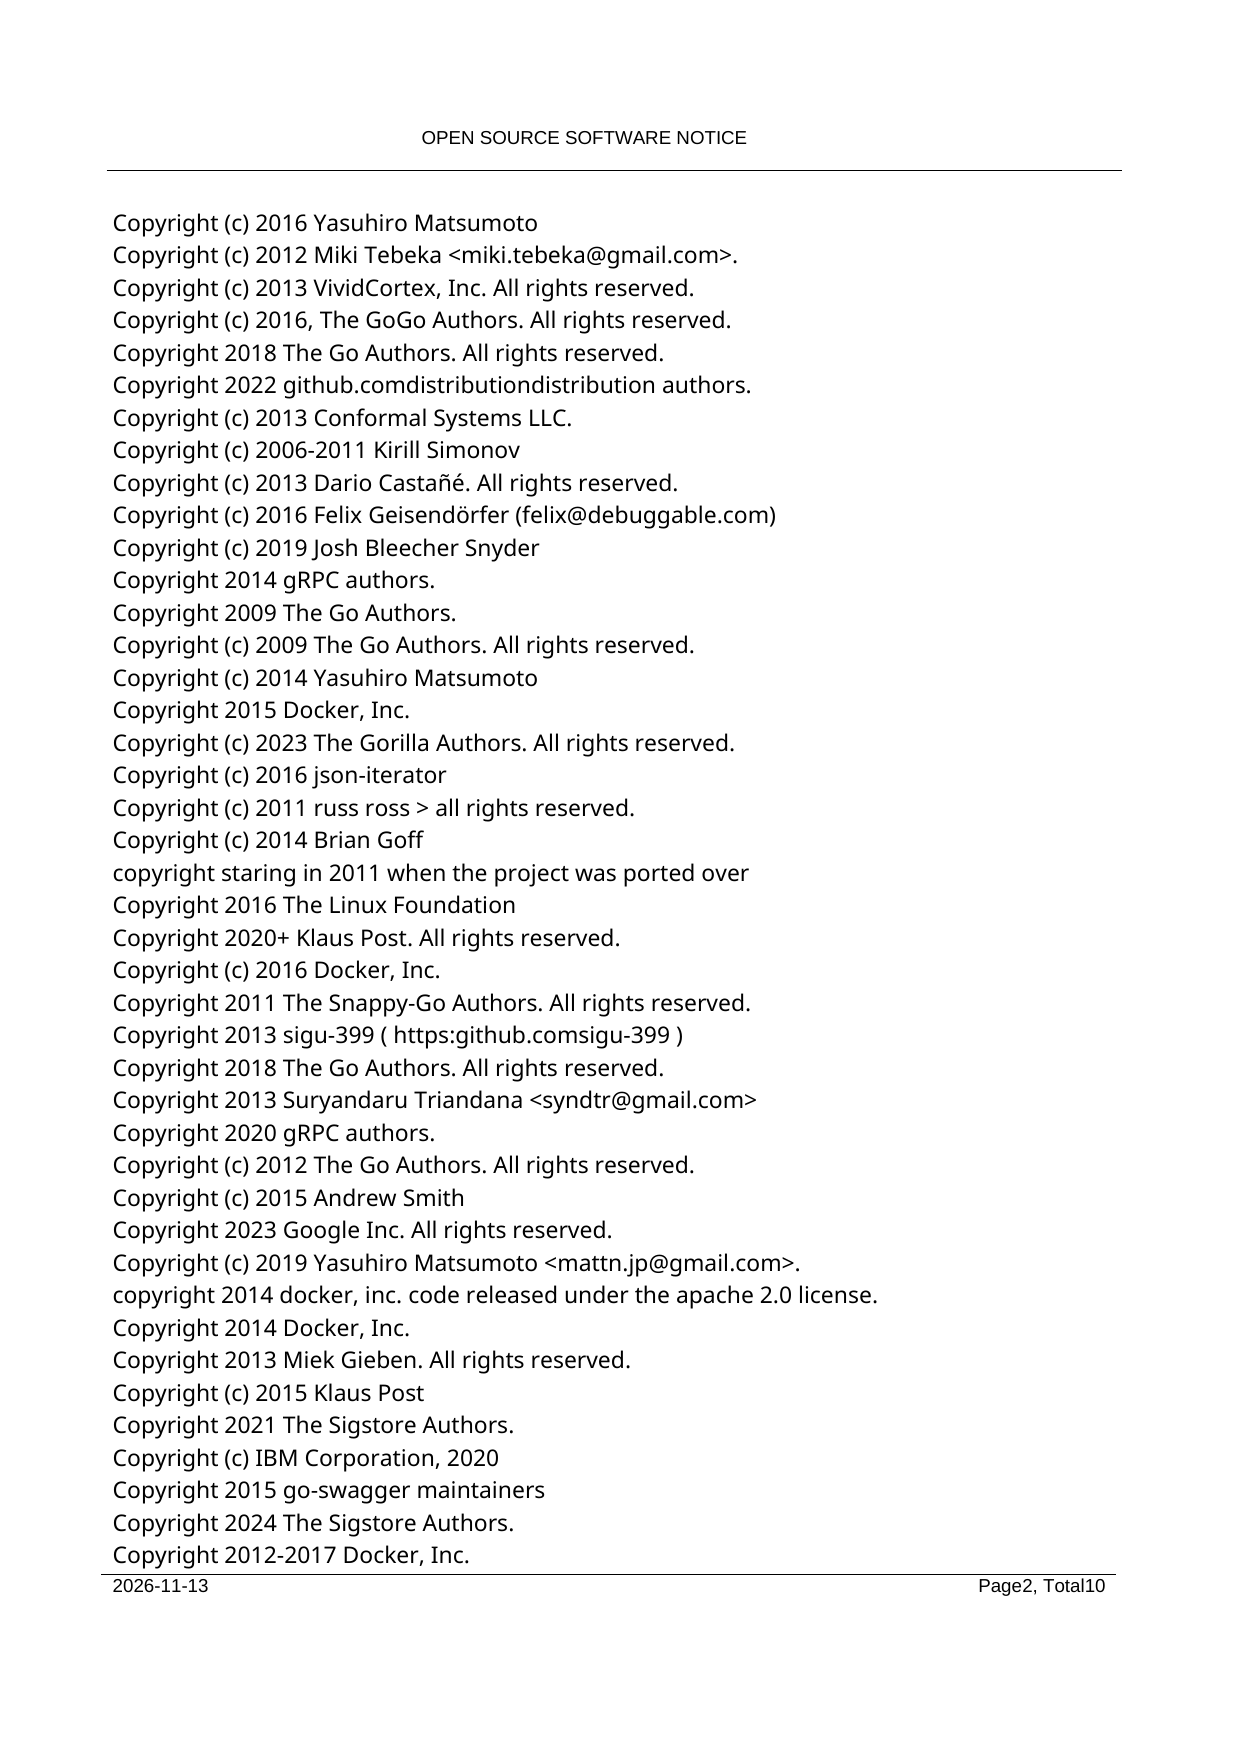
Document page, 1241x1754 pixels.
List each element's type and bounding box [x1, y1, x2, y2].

text [112, 206, 1128, 1571]
